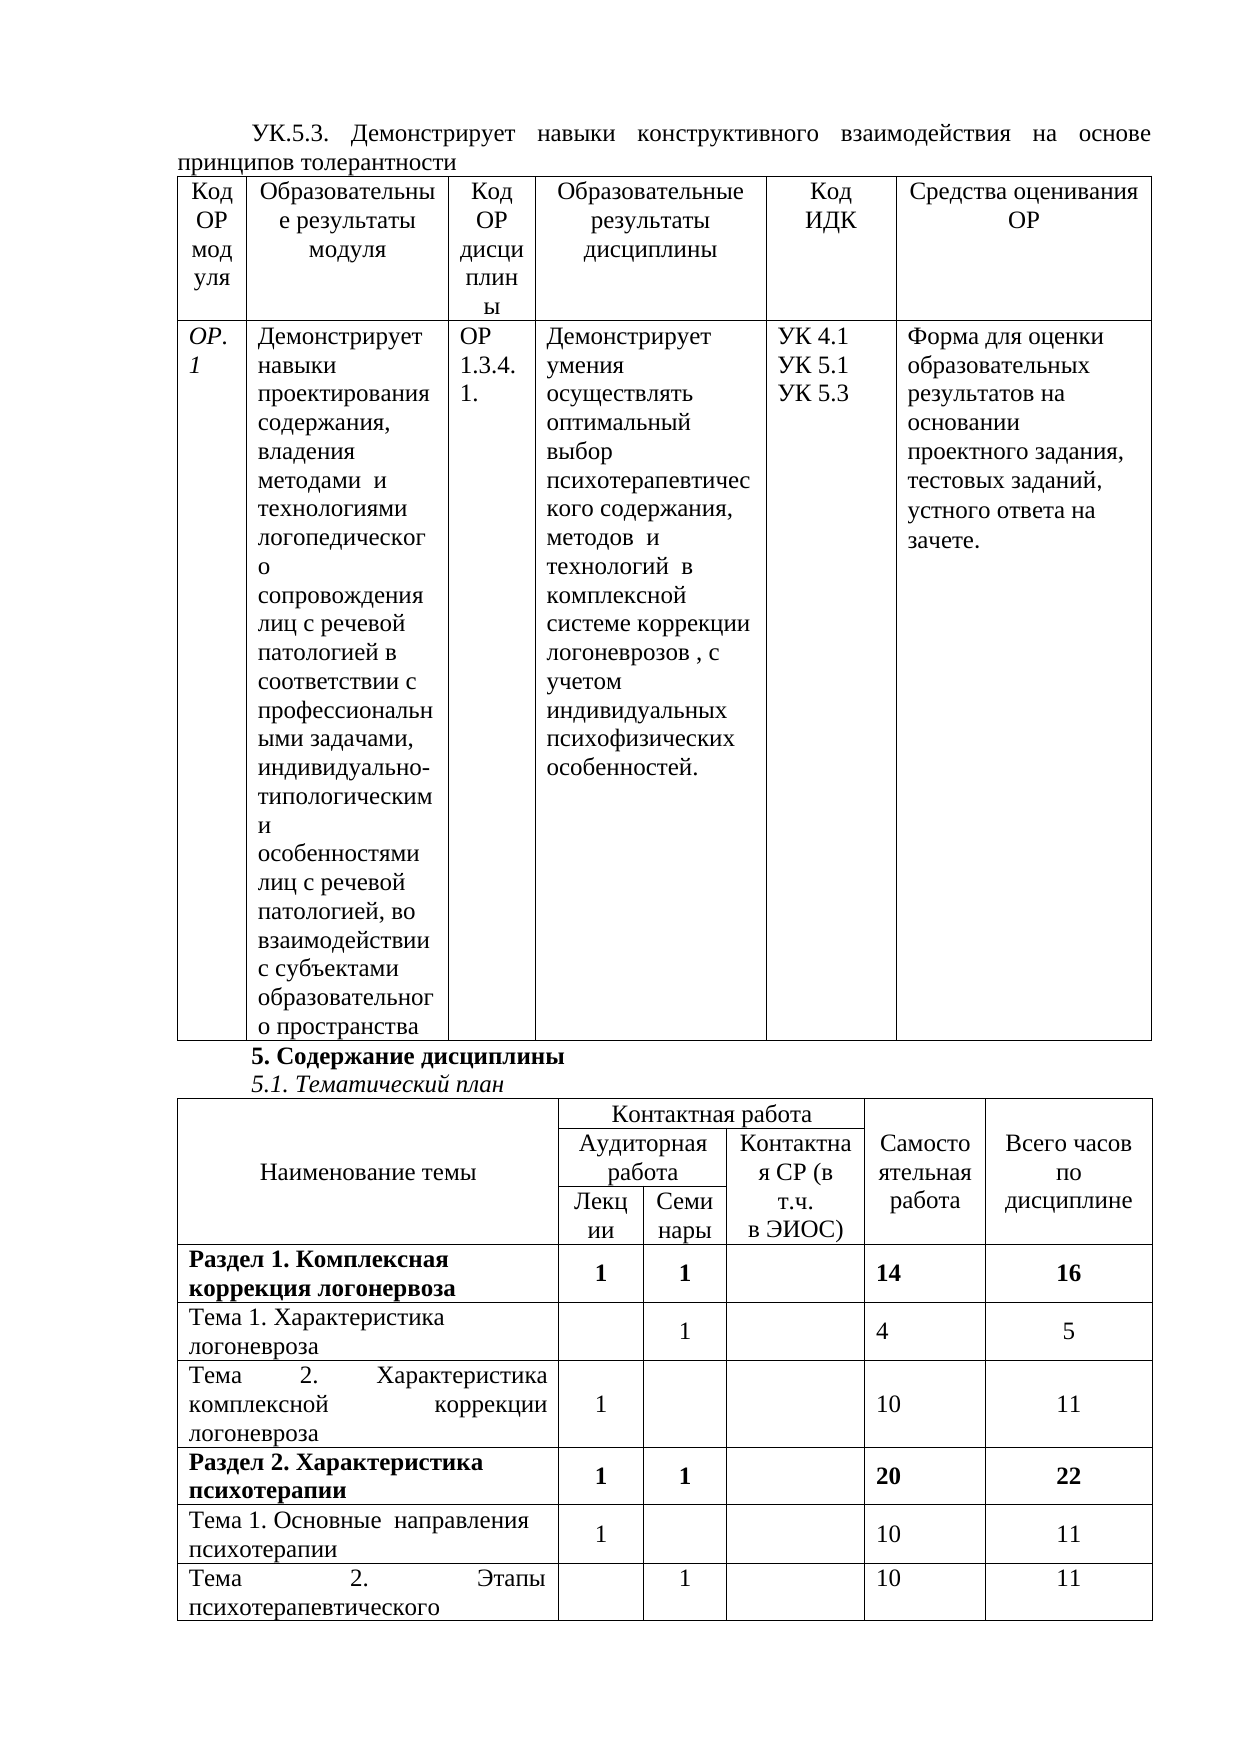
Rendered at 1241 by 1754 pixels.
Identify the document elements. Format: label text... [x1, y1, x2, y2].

table_cell Раздел 2. Характеристика психотерапии [178, 1448, 558, 1504]
table_cell Контактная СР (в т.ч. в ЭИОС) [727, 1129, 864, 1243]
table_cell Тема 1. Характеристика логоневроза [178, 1303, 558, 1359]
table_cell 1 [644, 1245, 726, 1302]
table_cell [559, 1564, 643, 1620]
table_header Средства оценивания ОР [897, 177, 1151, 320]
text 5.1. Тематический план [177, 1069, 1152, 1098]
table_cell 4 [865, 1303, 985, 1359]
table_cell ОР.1 [178, 321, 246, 1040]
table_cell УК 4.1 УК 5.1 УК 5.3 [767, 321, 896, 1040]
table_cell [727, 1448, 864, 1504]
table_header Самостоятельная работа [865, 1099, 985, 1243]
table_cell Раздел 1. Комплексная коррекция логонервоза [178, 1245, 558, 1302]
table_cell 5 [986, 1303, 1152, 1359]
table_cell Демонстрирует навыки проектирования содержания, владения методами и технологиями логопедического сопровождения лиц с речевой патологией в соответствии с профессиональными задачами, индивидуально-типологическими особенностями лиц с речевой патологией, во взаимодействии с субъектами образовательного пространства [247, 321, 448, 1040]
table_cell 1 [559, 1505, 643, 1562]
table_cell 14 [865, 1245, 985, 1302]
table_cell 11 [986, 1361, 1152, 1446]
table_cell [644, 1361, 726, 1446]
table_cell 11 [986, 1564, 1152, 1620]
table_cell 16 [986, 1245, 1152, 1302]
table_cell 1 [644, 1303, 726, 1359]
table_cell [644, 1505, 726, 1562]
table_cell 10 [865, 1564, 985, 1620]
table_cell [178, 1564, 558, 1620]
table_cell [559, 1303, 643, 1359]
table_header Код ИДК [767, 177, 896, 320]
table_cell 20 [865, 1448, 985, 1504]
table_cell [727, 1505, 864, 1562]
table_cell 22 [986, 1448, 1152, 1504]
table_cell [727, 1564, 864, 1620]
table_cell 1 [559, 1361, 643, 1446]
table_cell 1 [644, 1564, 726, 1620]
table_cell [727, 1245, 864, 1302]
table_cell Аудиторная работа [559, 1129, 726, 1186]
table_cell Форма для оценки образовательных результатов на основании проектного задания, тестовых заданий, устного ответа на зачете. [897, 321, 1151, 1040]
table_cell Тема 2. Характеристика комплексной коррекции логоневроза [178, 1361, 558, 1446]
table_header Образовательные результаты модуля [247, 177, 448, 320]
table_header Всего часов по дисциплине [986, 1099, 1152, 1243]
table_cell 10 [865, 1505, 985, 1562]
table_cell 1 [644, 1448, 726, 1504]
table_header Код ОР дисциплины [449, 177, 535, 320]
table_header Образовательные результаты дисциплины [536, 177, 766, 320]
table_cell Семинары [644, 1187, 726, 1243]
table_cell Демонстрирует умения осуществлять оптимальный выбор психотерапевтического содержания, методов и технологий в комплексной системе коррекции логоневрозов , с учетом индивидуальных психофизических особенностей. [536, 321, 766, 1040]
text 5. Содержание дисциплины [177, 1041, 1152, 1069]
table_cell Лекции [559, 1187, 643, 1243]
table_header Код ОР модуля [178, 177, 246, 320]
table_cell Ор 1.3.4. 1. [449, 321, 535, 1040]
table_cell 10 [865, 1361, 985, 1446]
table_header Контактная работа [559, 1099, 864, 1127]
text УК.5.3. Демонстрирует навыки конструктивного взаимодействия на основе принципов толерантности [177, 118, 1152, 176]
table_cell 1 [559, 1448, 643, 1504]
table_cell 1 [559, 1245, 643, 1302]
table_header Наименование темы [178, 1099, 558, 1243]
table_cell [727, 1361, 864, 1446]
table_cell Тема 1. Основные направления психотерапии [178, 1505, 558, 1562]
table_cell [727, 1303, 864, 1359]
table_cell 11 [986, 1505, 1152, 1562]
